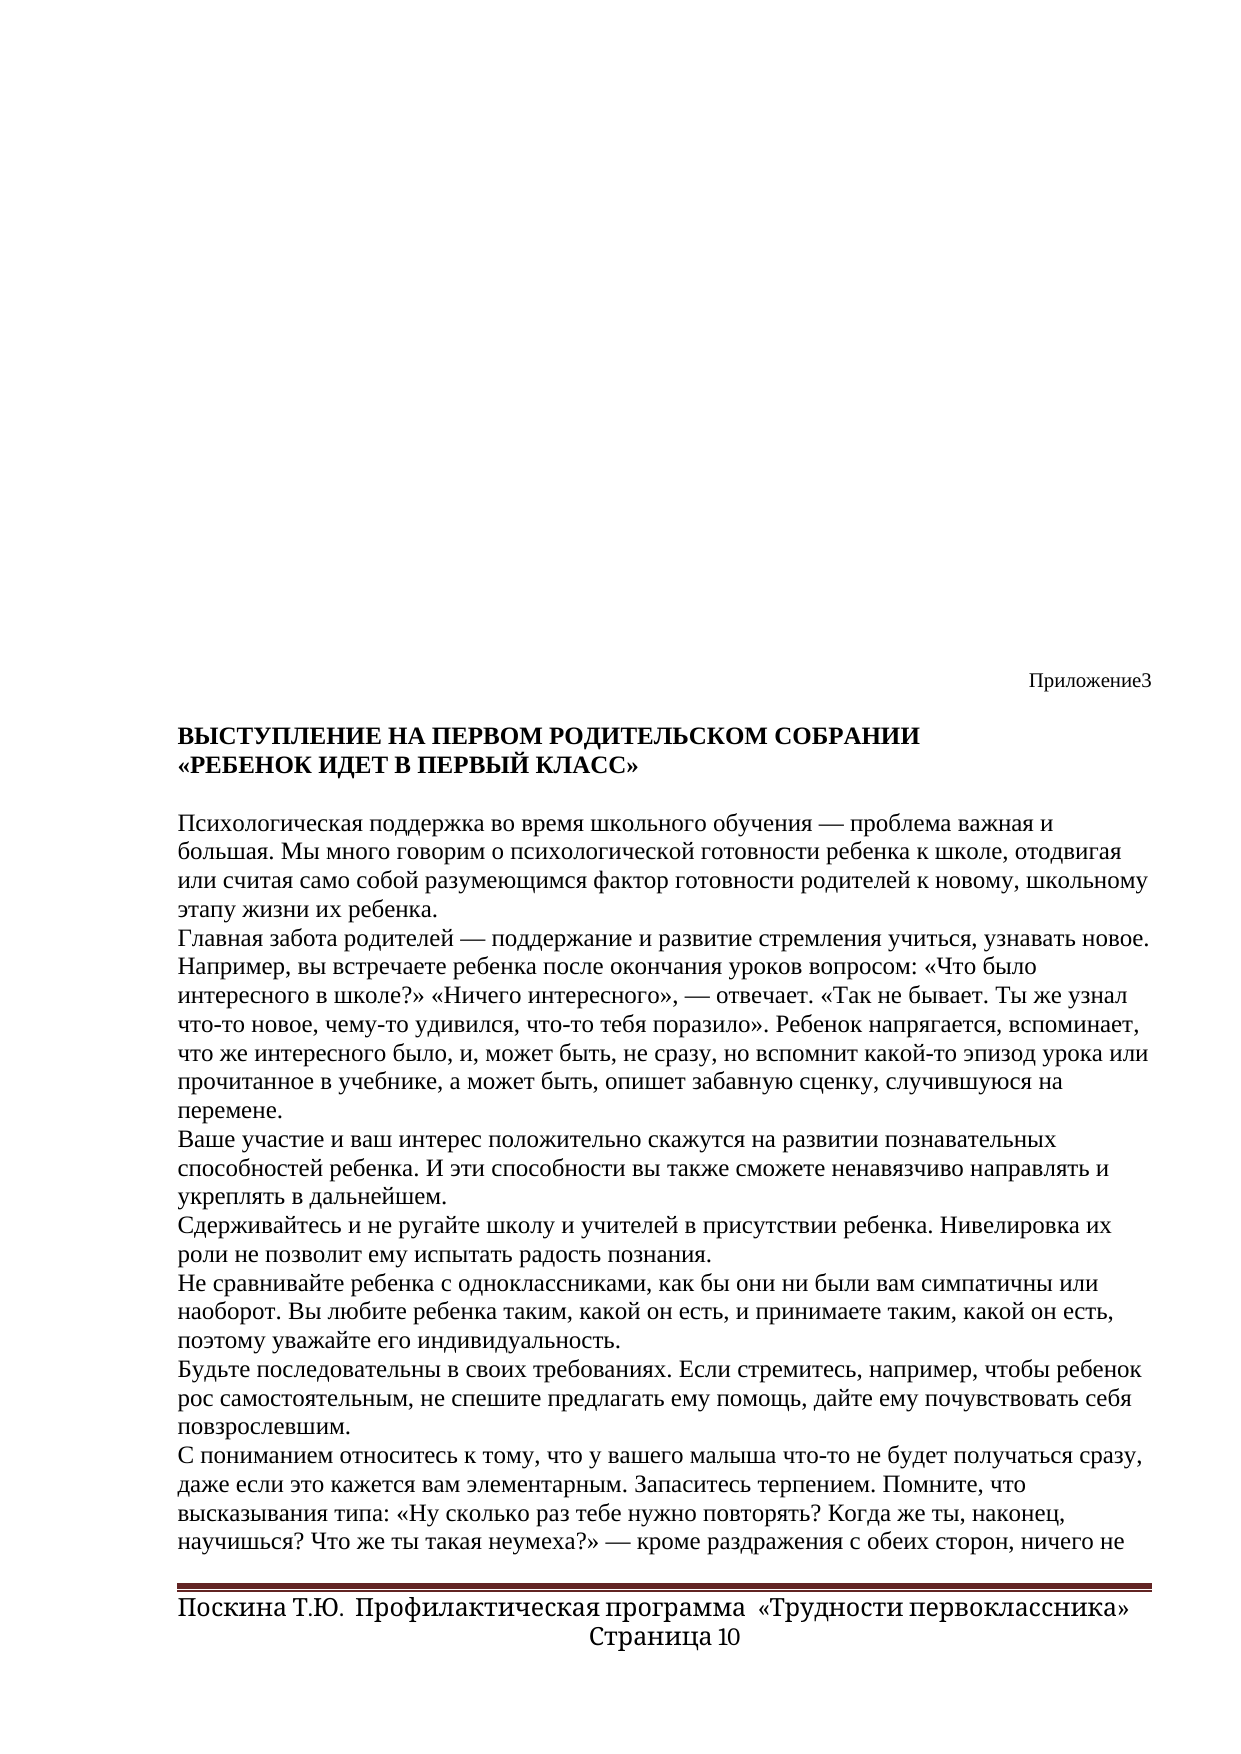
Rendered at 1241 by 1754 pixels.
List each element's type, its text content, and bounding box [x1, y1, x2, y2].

text ВЫСТУПЛЕНИЕ НА ПЕРВОМ РОДИТЕЛЬСКОМ СОБРАНИИ «РЕБЕНОК ИДЕТ В ПЕРВЫЙ КЛАСС» [177, 721, 1152, 778]
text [177, 808, 1152, 1555]
text Приложение3 [177, 668, 1152, 692]
